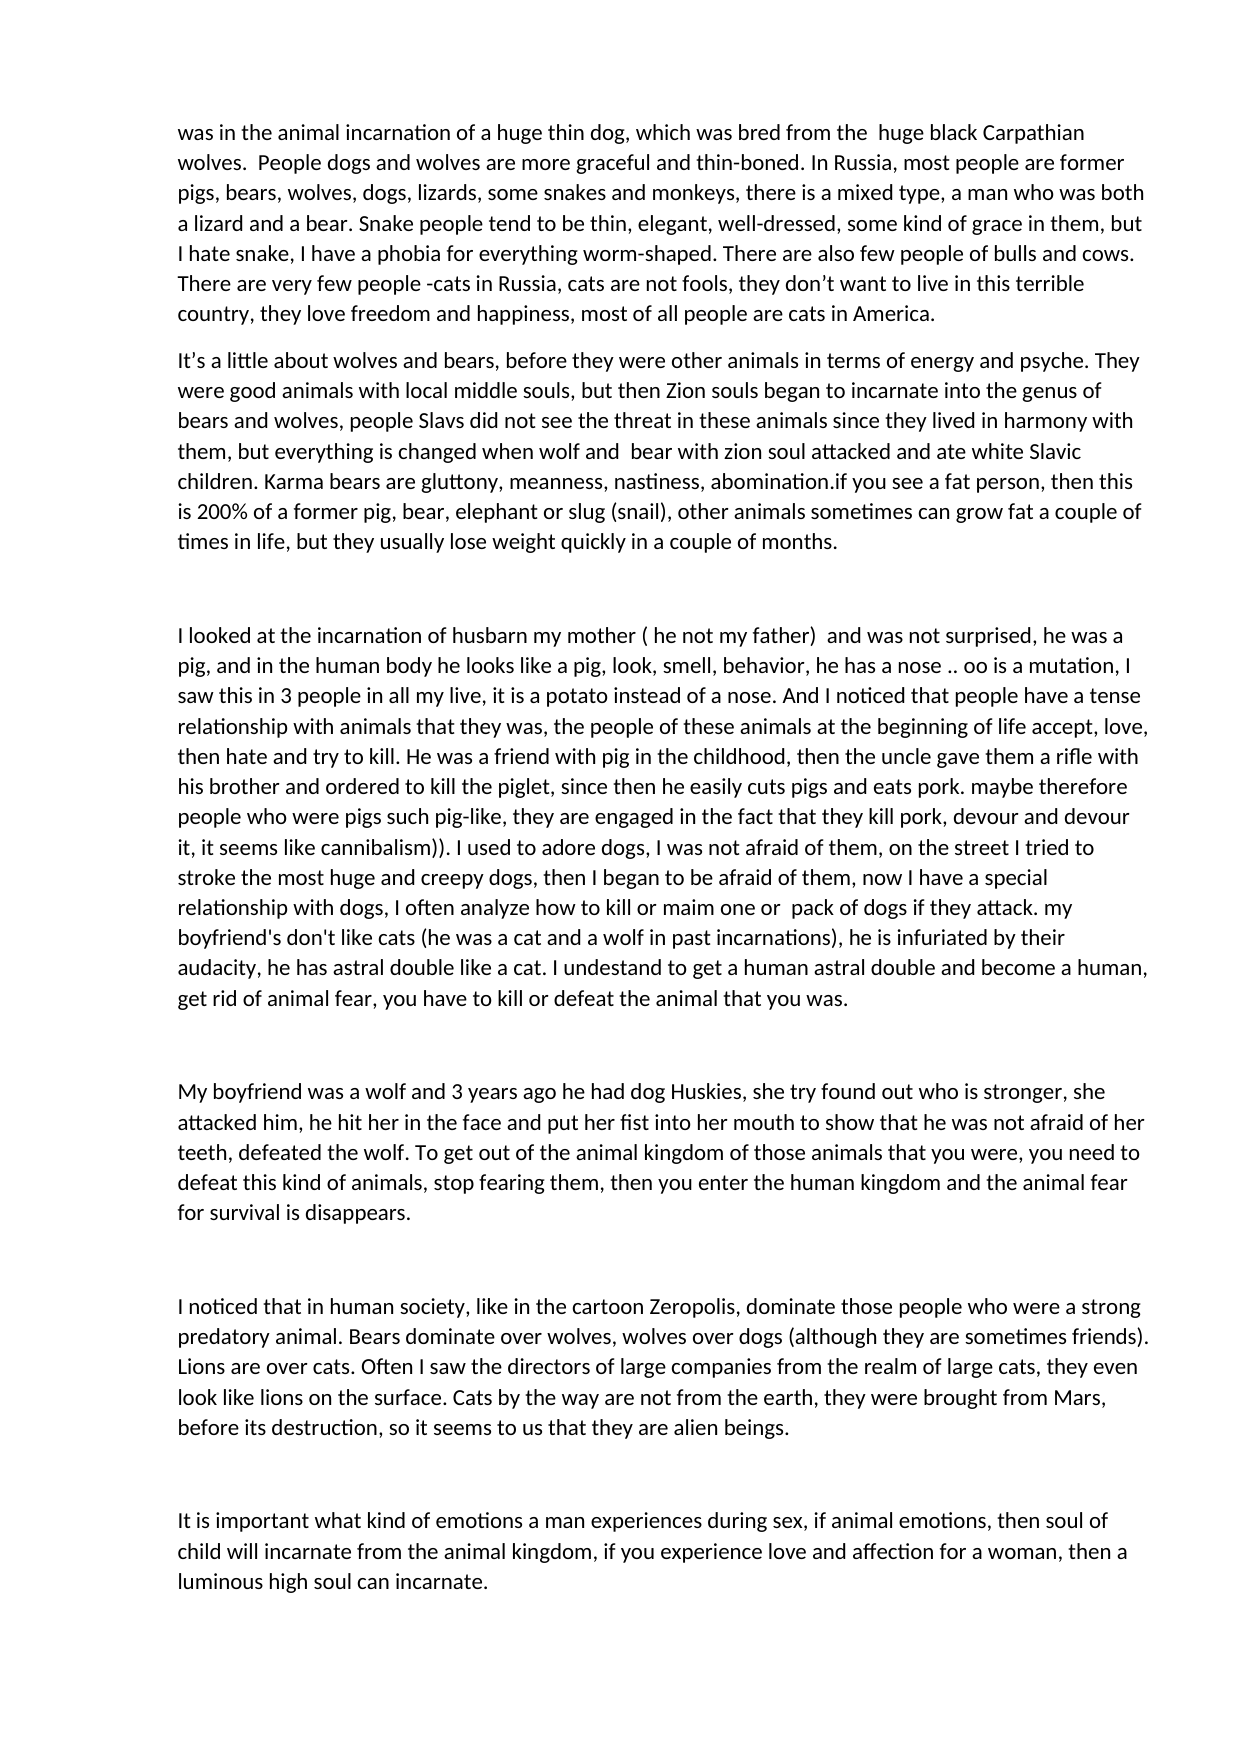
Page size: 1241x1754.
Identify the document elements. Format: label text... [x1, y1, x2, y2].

text I noticed that in human society, like in the cartoon Zeropolis, dominate those people who were a strong predatory animal. Bears dominate over wolves, wolves over dogs (although they are sometimes friends). Lions are over cats. Often I saw the directors of large companies from the realm of large cats, they even look like lions on the surface. Cats by the way are not from the earth, they were brought from Mars, before its destruction, so it seems to us that they are alien beings. [177, 1292, 1152, 1441]
text My boyfriend was a wolf and 3 years ago he had dog Huskies, she try found out who is stronger, she attacked him, he hit her in the face and put her fist into her mouth to show that he was not afraid of her teeth, defeated the wolf. To get out of the animal kingdom of those animals that you were, you need to defeat this kind of animals, stop fearing them, then you enter the human kingdom and the animal fear for survival is disappears. [177, 1077, 1152, 1226]
text It is important what kind of emotions a man experiences during sex, if animal emotions, then soul of child will incarnate from the animal kingdom, if you experience love and affection for a woman, then a luminous high soul can incarnate. [177, 1507, 1152, 1595]
text I looked at the incarnation of husbarn my mother ( he not my father) and was not surprised, he was a pig, and in the human body he looks like a pig, look, smell, behavior, he has a nose .. oo is a mutation, I saw this in 3 people in all my live, it is a potato instead of a nose. And I noticed that people have a tense relationship with animals that they was, the people of these animals at the beginning of life accept, love, then hate and try to kill. He was a friend with pig in the childhood, then the uncle gave them a rifle with his brother and ordered to kill the piglet, since then he easily cuts pigs and eats pork. maybe therefore people who were pigs such pig-like, they are engaged in the fact that they kill pork, devour and devour it, it seems like cannibalism)). I used to adore dogs, I was not afraid of them, on the street I tried to stroke the most huge and creepy dogs, then I began to be afraid of them, now I have a special relationship with dogs, I often analyze how to kill or maim one or pack of dogs if they attack. my boyfriend's don't like cats (he was a cat and a wolf in past incarnations), he is infuriated by their audacity, he has astral double like a cat. I undestand to get a human astral double and become a human, get rid of animal fear, you have to kill or defeat the animal that you was. [177, 621, 1152, 1012]
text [177, 118, 1152, 327]
text It’s a little about wolves and bears, before they were other animals in terms of energy and psyche. They were good animals with local middle souls, but then Zion souls began to incarnate into the genus of bears and wolves, people Slavs did not see the threat in these animals since they lived in harmony with them, but everything is changed when wolf and bear with zion soul attacked and ate white Slavic children. Karma bears are gluttony, meanness, nastiness, abomination.if you see a fat person, then this is 200% of a former pig, bear, elephant or slug (snail), other animals sometimes can grow fat a couple of times in life, but they usually lose weight quickly in a couple of months. [177, 346, 1152, 556]
